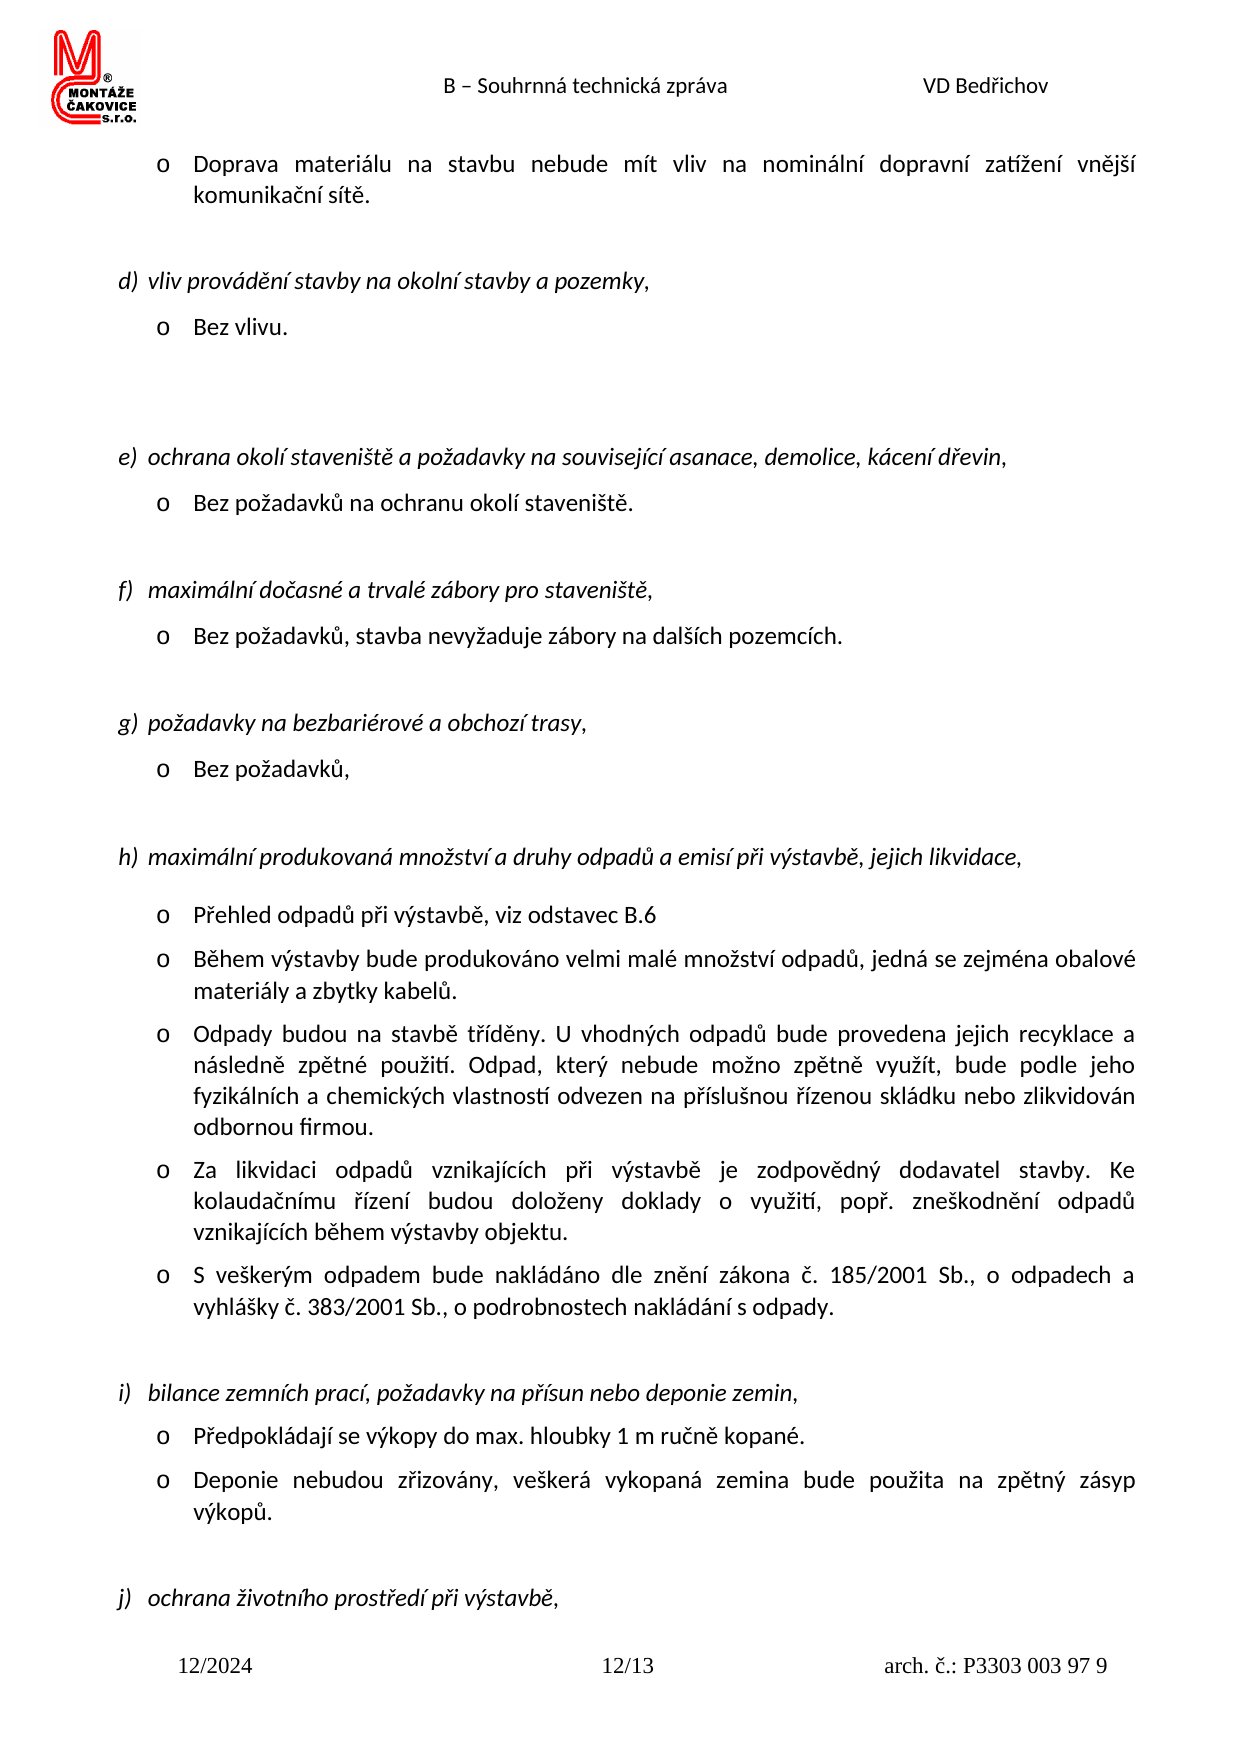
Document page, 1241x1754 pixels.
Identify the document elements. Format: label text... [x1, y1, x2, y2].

list bilance zemních prací, požadavky na přísun nebo deponie zemin, [118, 1377, 1137, 1407]
list Za likvidaci odpadů vznikajících při výstavbě je zodpovědný dodavatel stavby. Ke kolaudačnímu řízení budou doloženy doklady o využití, popř. zneškodnění odpadů vznikajících během výstavby objektu. [156, 1154, 1137, 1247]
list S veškerým odpadem bude nakládáno dle znění zákona č. 185/2001 Sb., o odpadech a vyhlášky č. 383/2001 Sb., o podrobnostech nakládání s odpady. [156, 1259, 1137, 1321]
list ochrana okolí staveniště a požadavky na související asanace, demolice, kácení dřevin, [118, 442, 1137, 472]
list maximální produkovaná množství a druhy odpadů a emisí při výstavbě, jejich likvidace, [118, 841, 1137, 871]
picture [37, 29, 141, 127]
list Bez vlivu. [156, 311, 1137, 343]
list Během výstavby bude produkováno velmi malé množství odpadů, jedná se zejména obalové materiály a zbytky kabelů. [156, 943, 1137, 1005]
list Předpokládají se výkopy do max. hloubky 1 m ručně kopané. [156, 1420, 1137, 1452]
list vliv provádění stavby na okolní stavby a pozemky, [118, 266, 1137, 296]
list Doprava materiálu na stavbu nebude mít vliv na nominální dopravní zatížení vnější komunikační sítě. [156, 148, 1137, 210]
list Bez požadavků, stavba nevyžaduje zábory na dalších pozemcích. [156, 620, 1137, 652]
list Přehled odpadů při výstavbě, viz odstavec B.6 [156, 899, 1137, 931]
list Bez požadavků na ochranu okolí staveniště. [156, 487, 1137, 519]
list Deponie nebudou zřizovány, veškerá vykopaná zemina bude použita na zpětný zásyp výkopů. [156, 1464, 1137, 1526]
list Odpady budou na stavbě tříděny. U vhodných odpadů bude provedena jejich recyklace a následně zpětné použití. Odpad, který nebude možno zpětně využít, bude podle jeho fyzikálních a chemických vlastností odvezen na příslušnou řízenou skládku nebo zlikvidován odbornou firmou. [156, 1018, 1137, 1141]
list požadavky na bezbariérové a obchozí trasy, [118, 708, 1137, 738]
list Bez požadavků, [156, 753, 1137, 785]
list ochrana životního prostředí při výstavbě, [118, 1582, 1137, 1612]
list maximální dočasné a trvalé zábory pro staveniště, [118, 574, 1137, 605]
